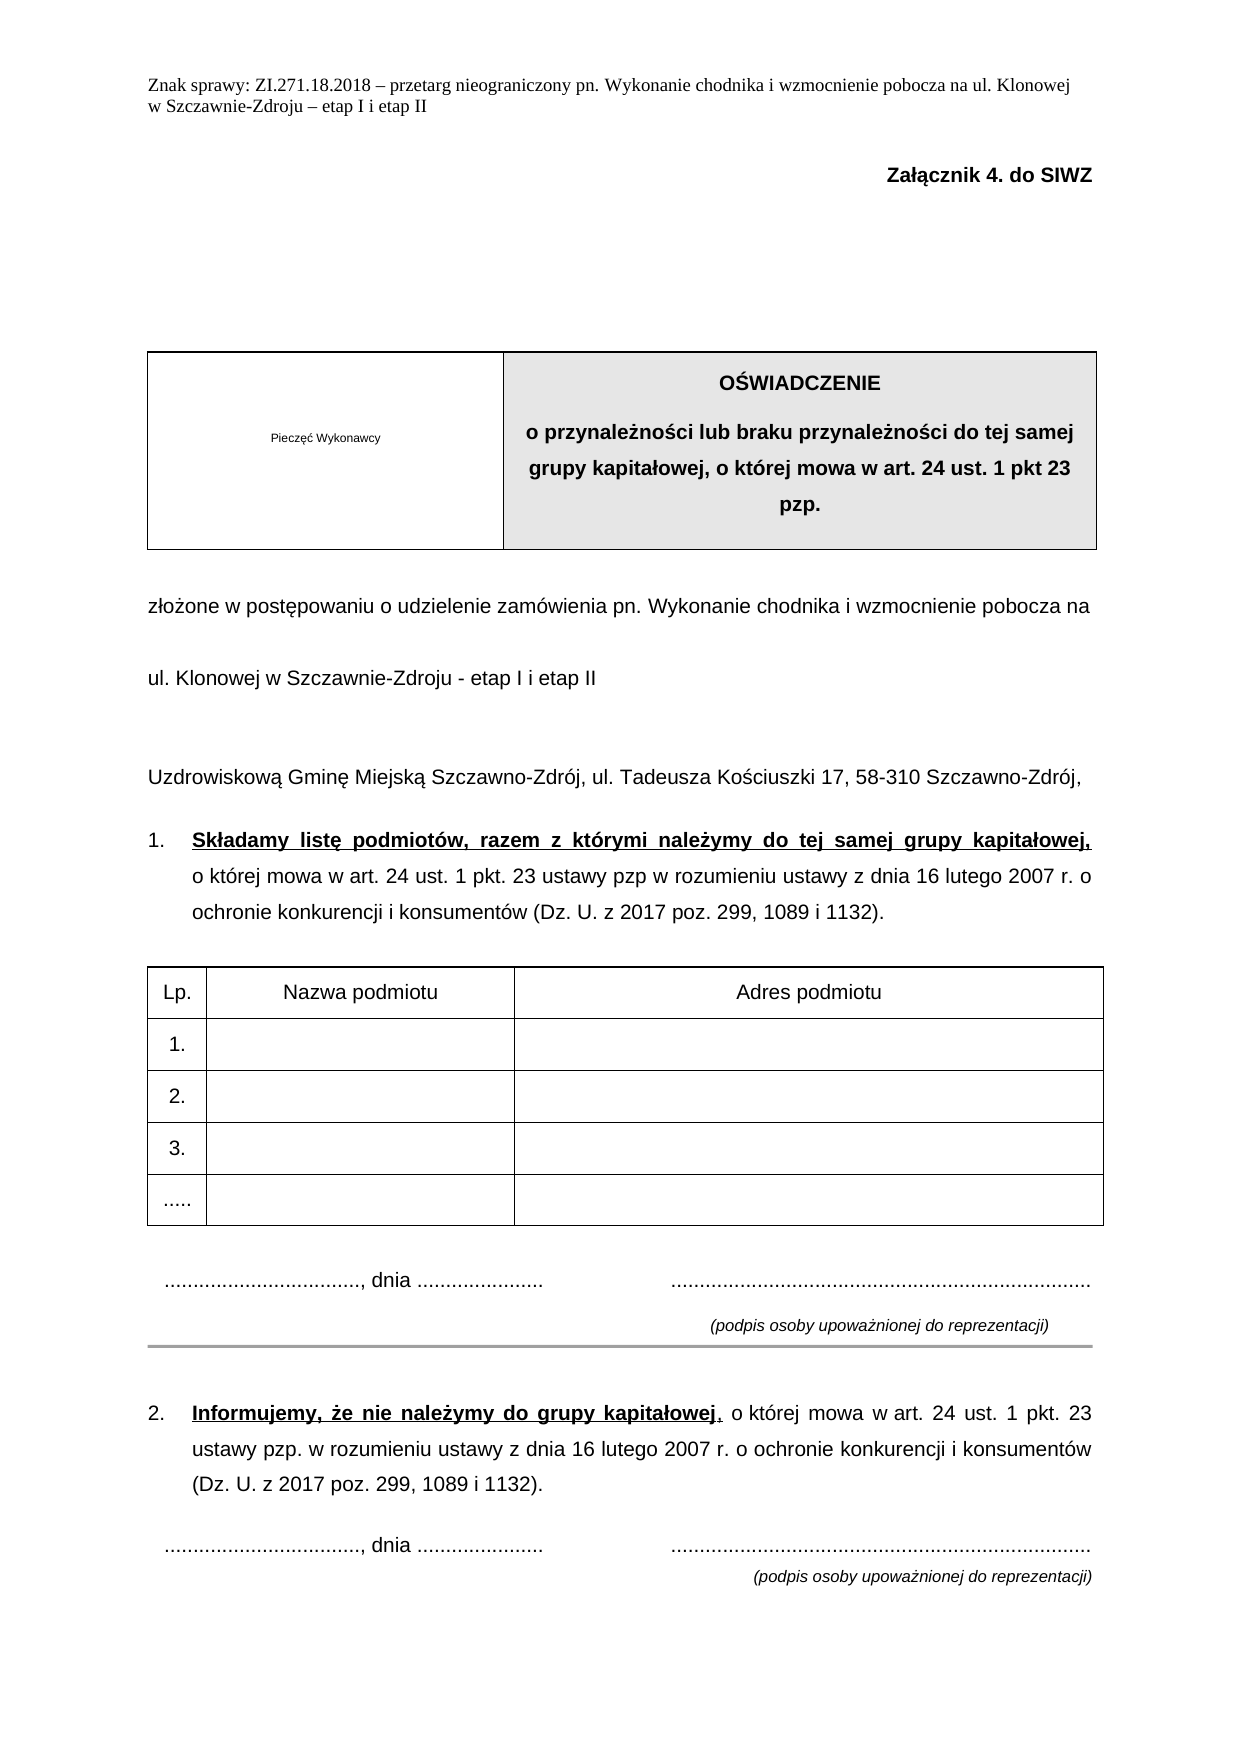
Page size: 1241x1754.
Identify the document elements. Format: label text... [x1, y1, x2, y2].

table_cell [207, 1019, 514, 1070]
table_cell Pieczęć Wykonawcy [148, 353, 503, 549]
table_header Załącznik 4. do SIWZ [140, 148, 1100, 351]
table_cell [207, 1175, 514, 1225]
table_cell 1. [148, 1019, 206, 1070]
table_cell [515, 1123, 1103, 1173]
table_cell 3. [148, 1123, 206, 1173]
text Uzdrowiskową Gminę Miejską Szczawno-Zdrój, ul. Tadeusza Kościuszki 17, 58-310 Szczawno-Zdrój, [148, 740, 1093, 790]
table_header Adres podmiotu [515, 968, 1103, 1018]
table_header Nazwa podmiotu [207, 968, 514, 1018]
table_header Lp. [148, 968, 206, 1018]
table_cell [515, 1071, 1103, 1122]
table_header .................................., dnia ...................... ......................................................................... (podpis osoby upoważnionej do reprezentacji) 2. Informujemy, że nie należymy do grupy kapitałowej, o której mowa w art. 24 ust. 1 pkt. 23 ustawy pzp. w rozumieniu ustawy z dnia 16 lutego 2007 r. o ochronie konkurencji i konsumentów (Dz. U. z 2017 poz. 299, 1089 i 1132). .................................., dnia ...................... ......................................................................... (podpis osoby upoważnionej do reprezentacji) [140, 1255, 1100, 1600]
table_cell ..... [148, 1175, 206, 1225]
text złożone w postępowaniu o udzielenie zamówienia pn. Wykonanie chodnika i wzmocnienie pobocza na ul. Klonowej w Szczawnie-Zdroju - etap I i etap II [148, 593, 1093, 689]
table_cell [207, 1071, 514, 1122]
table_cell OŚWIADCZENIE o przynależności lub braku przynależności do tej samej grupy kapitałowej, o której mowa w art. 24 ust. 1 pkt 23 pzp. [504, 353, 1096, 549]
table_cell 2. [148, 1071, 206, 1122]
table_cell [515, 1175, 1103, 1225]
table_cell [207, 1123, 514, 1173]
table_header 1. Składamy listę podmiotów, razem z którymi należymy do tej samej grupy kapitałowej, o której mowa w art. 24 ust. 1 pkt. 23 ustawy pzp w rozumieniu ustawy z dnia 16 lutego 2007 r. o ochronie konkurencji i konsumentów (Dz. U. z 2017 poz. 299, 1089 i 1132). [140, 815, 1100, 938]
table_cell [515, 1019, 1103, 1070]
